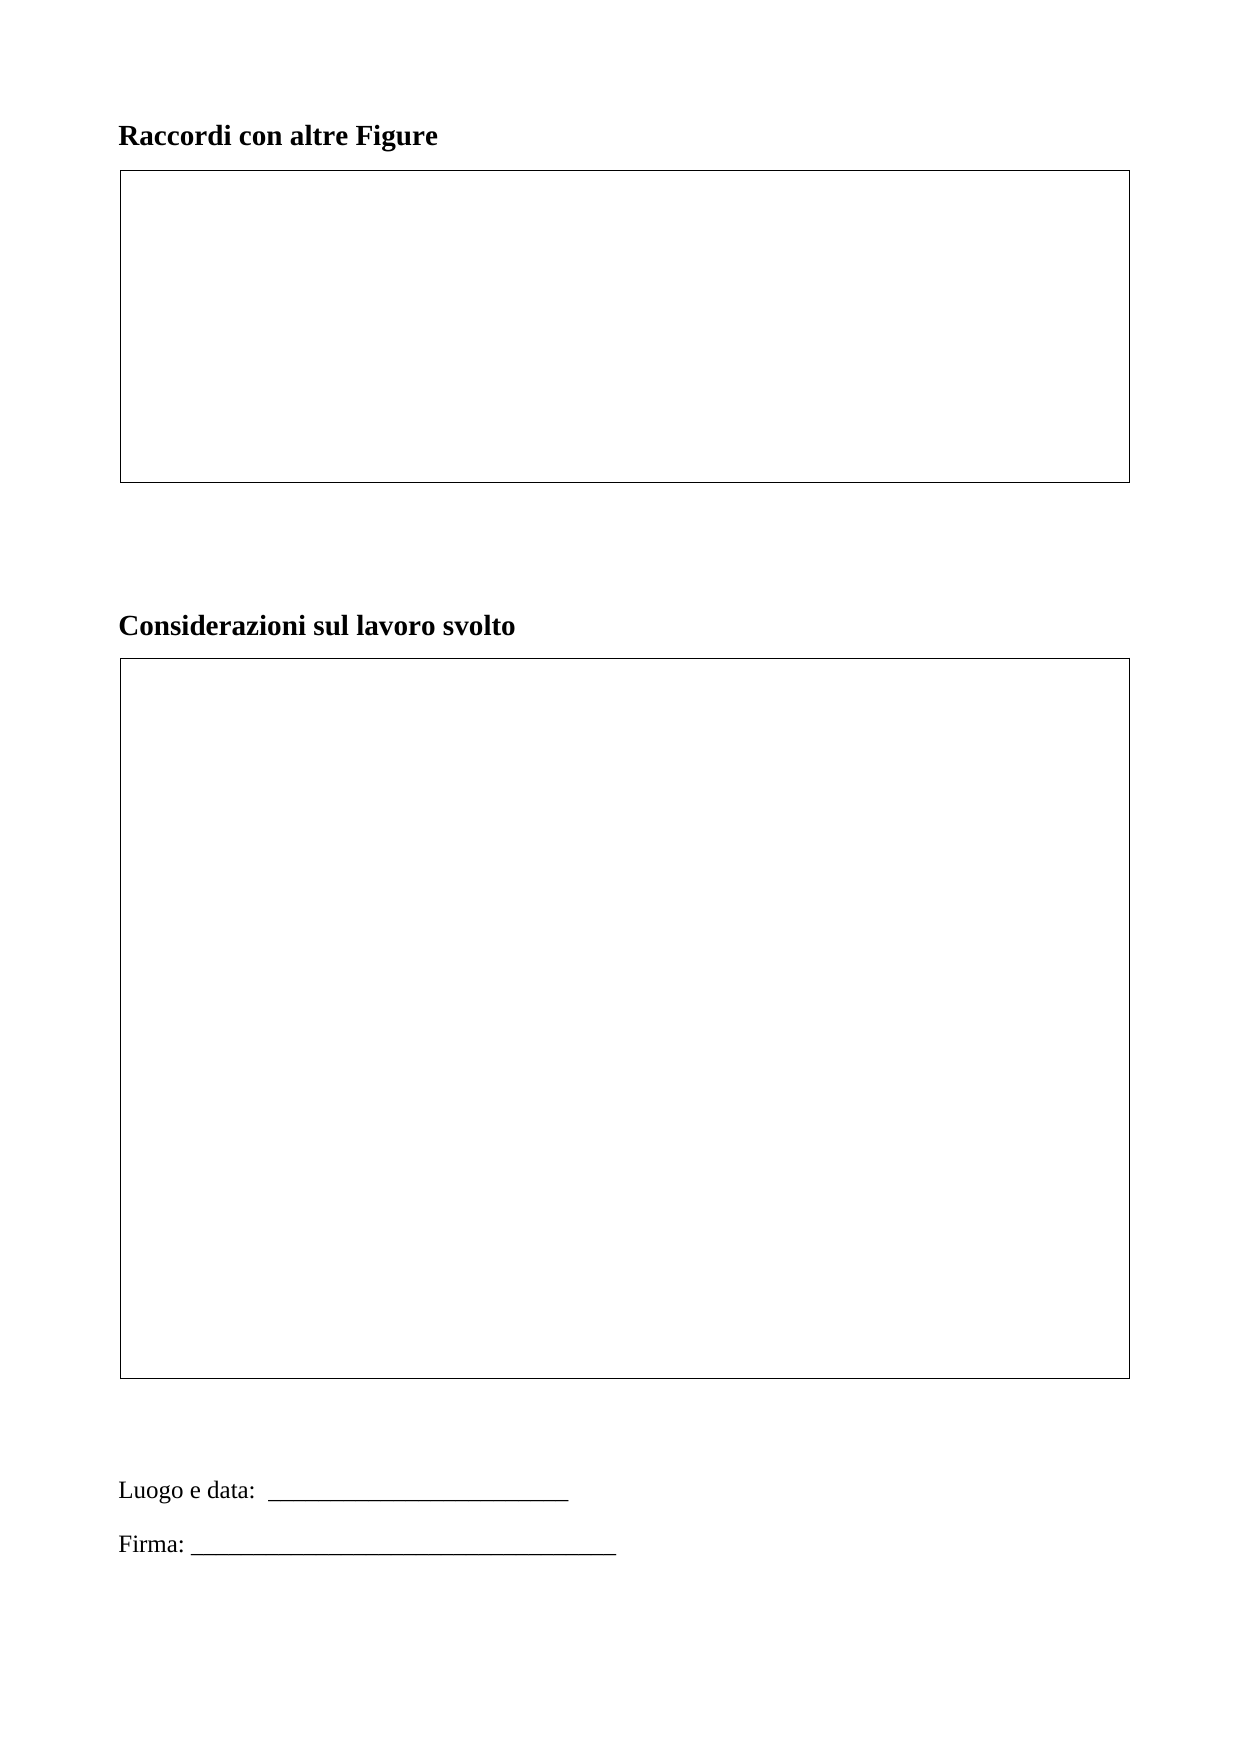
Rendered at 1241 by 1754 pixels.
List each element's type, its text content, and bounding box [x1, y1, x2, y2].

text Firma: __________________________________ [118, 1529, 1122, 1558]
text Luogo e data: ________________________ [118, 1476, 1122, 1504]
text Raccordi con altre Figure [118, 118, 1122, 152]
text Considerazioni sul lavoro svolto [118, 608, 1122, 642]
